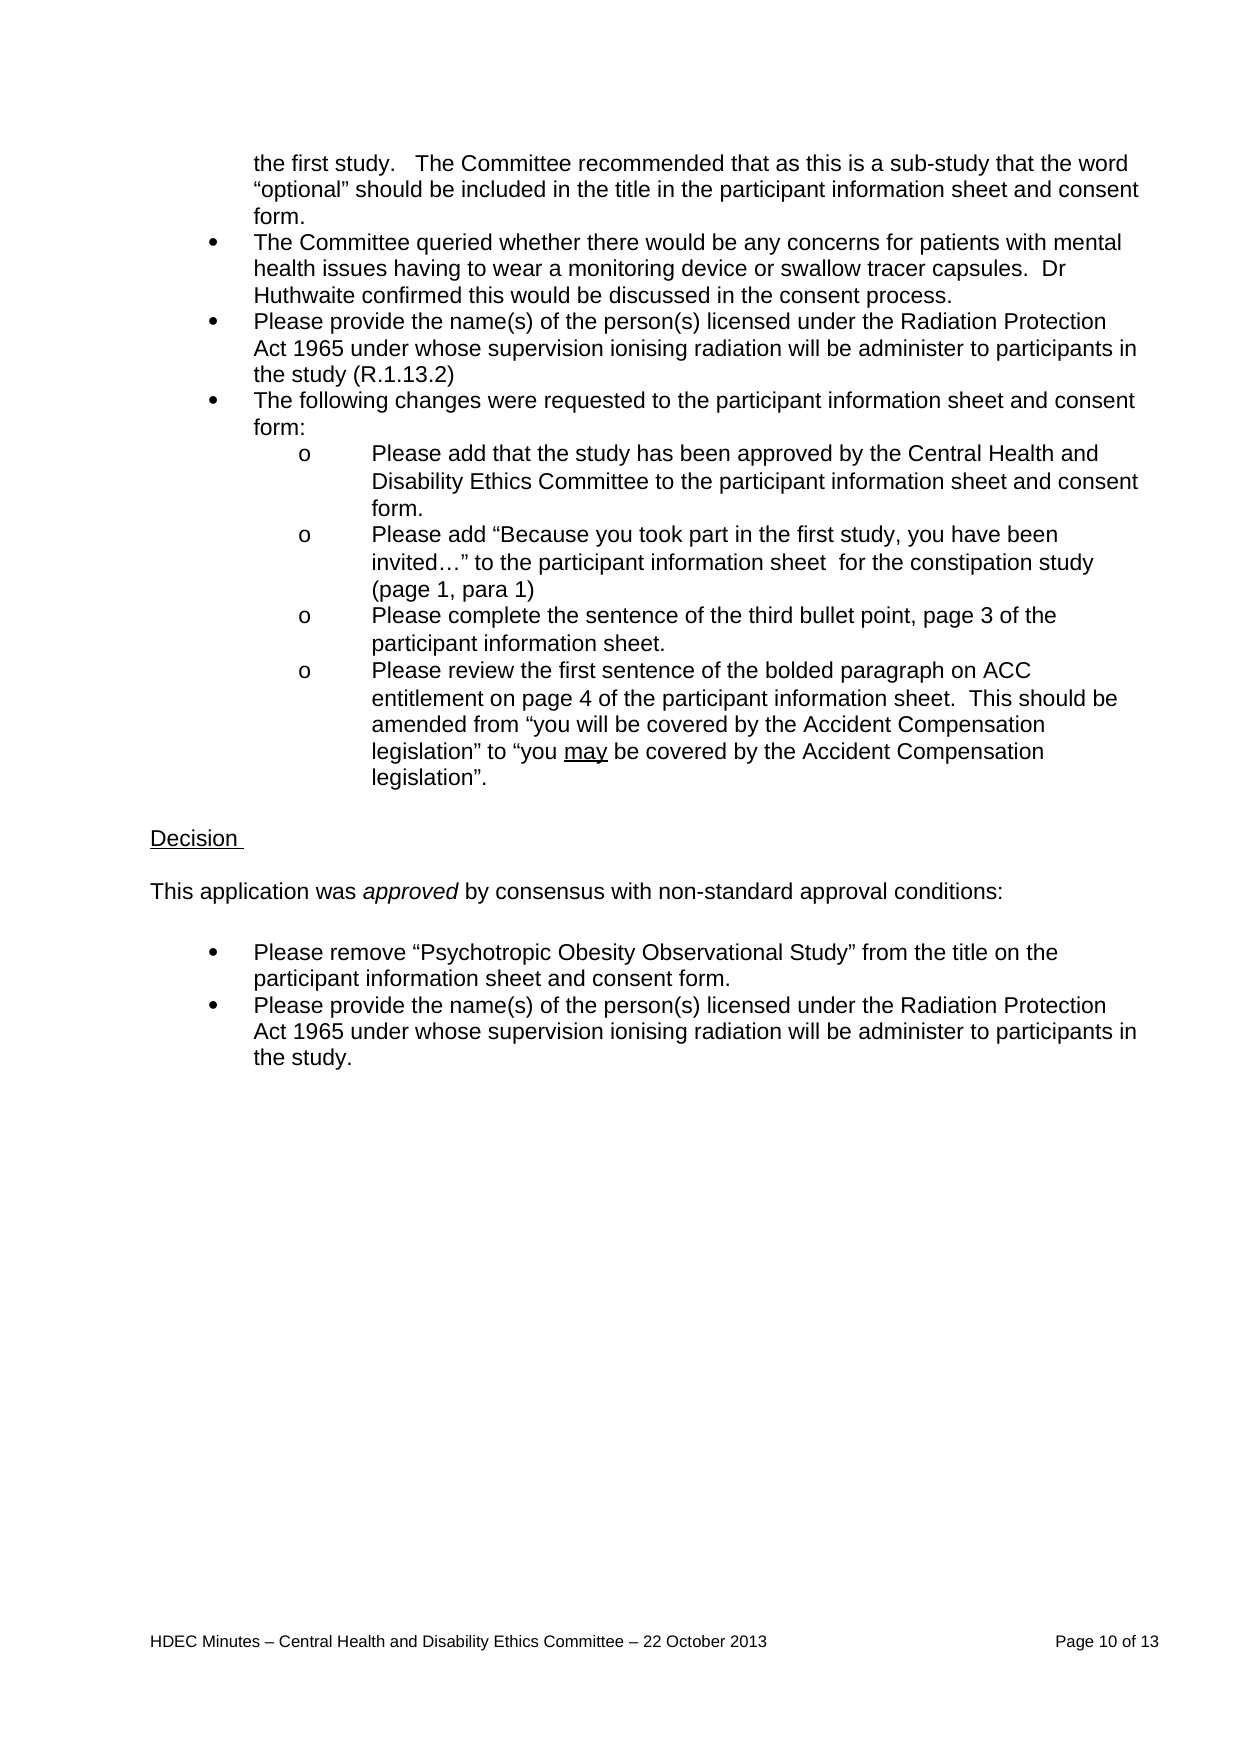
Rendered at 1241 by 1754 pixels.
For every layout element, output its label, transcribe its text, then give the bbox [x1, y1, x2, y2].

text This application was approved by consensus with non-standard approval conditions: [150, 878, 1144, 904]
list The following changes were requested to the participant information sheet and consent form: [209, 387, 1144, 440]
text Decision [150, 825, 1144, 851]
list Please add “Because you took part in the first study, you have been invited…” to the participant information sheet for the constipation study (page 1, para 1) [298, 521, 1144, 602]
list Please review the first sentence of the bolded paragraph on ACC entitlement on page 4 of the participant information sheet. This should be amended from “you will be covered by the Accident Compensation legislation” to “you may be covered by the Accident Compensation legislation”. [298, 657, 1144, 790]
list The Committee queried whether there would be any concerns for patients with mental health issues having to wear a monitoring device or swallow tracer capsules. Dr Huthwaite confirmed this would be discussed in the consent process. [209, 229, 1144, 308]
list Please provide the name(s) of the person(s) licensed under the Radiation Protection Act 1965 under whose supervision ionising radiation will be administer to participants in the study. [209, 992, 1144, 1071]
list Please add that the study has been approved by the Central Health and Disability Ethics Committee to the participant information sheet and consent form. [298, 440, 1144, 521]
list Please complete the sentence of the third bullet point, page 3 of the participant information sheet. [298, 602, 1144, 657]
list Please remove “Psychotropic Obesity Observational Study” from the title on the participant information sheet and consent form. [209, 939, 1144, 992]
list Please provide the name(s) of the person(s) licensed under the Radiation Protection Act 1965 under whose supervision ionising radiation will be administer to participants in the study (R.1.13.2) [209, 308, 1144, 387]
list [209, 150, 1144, 229]
